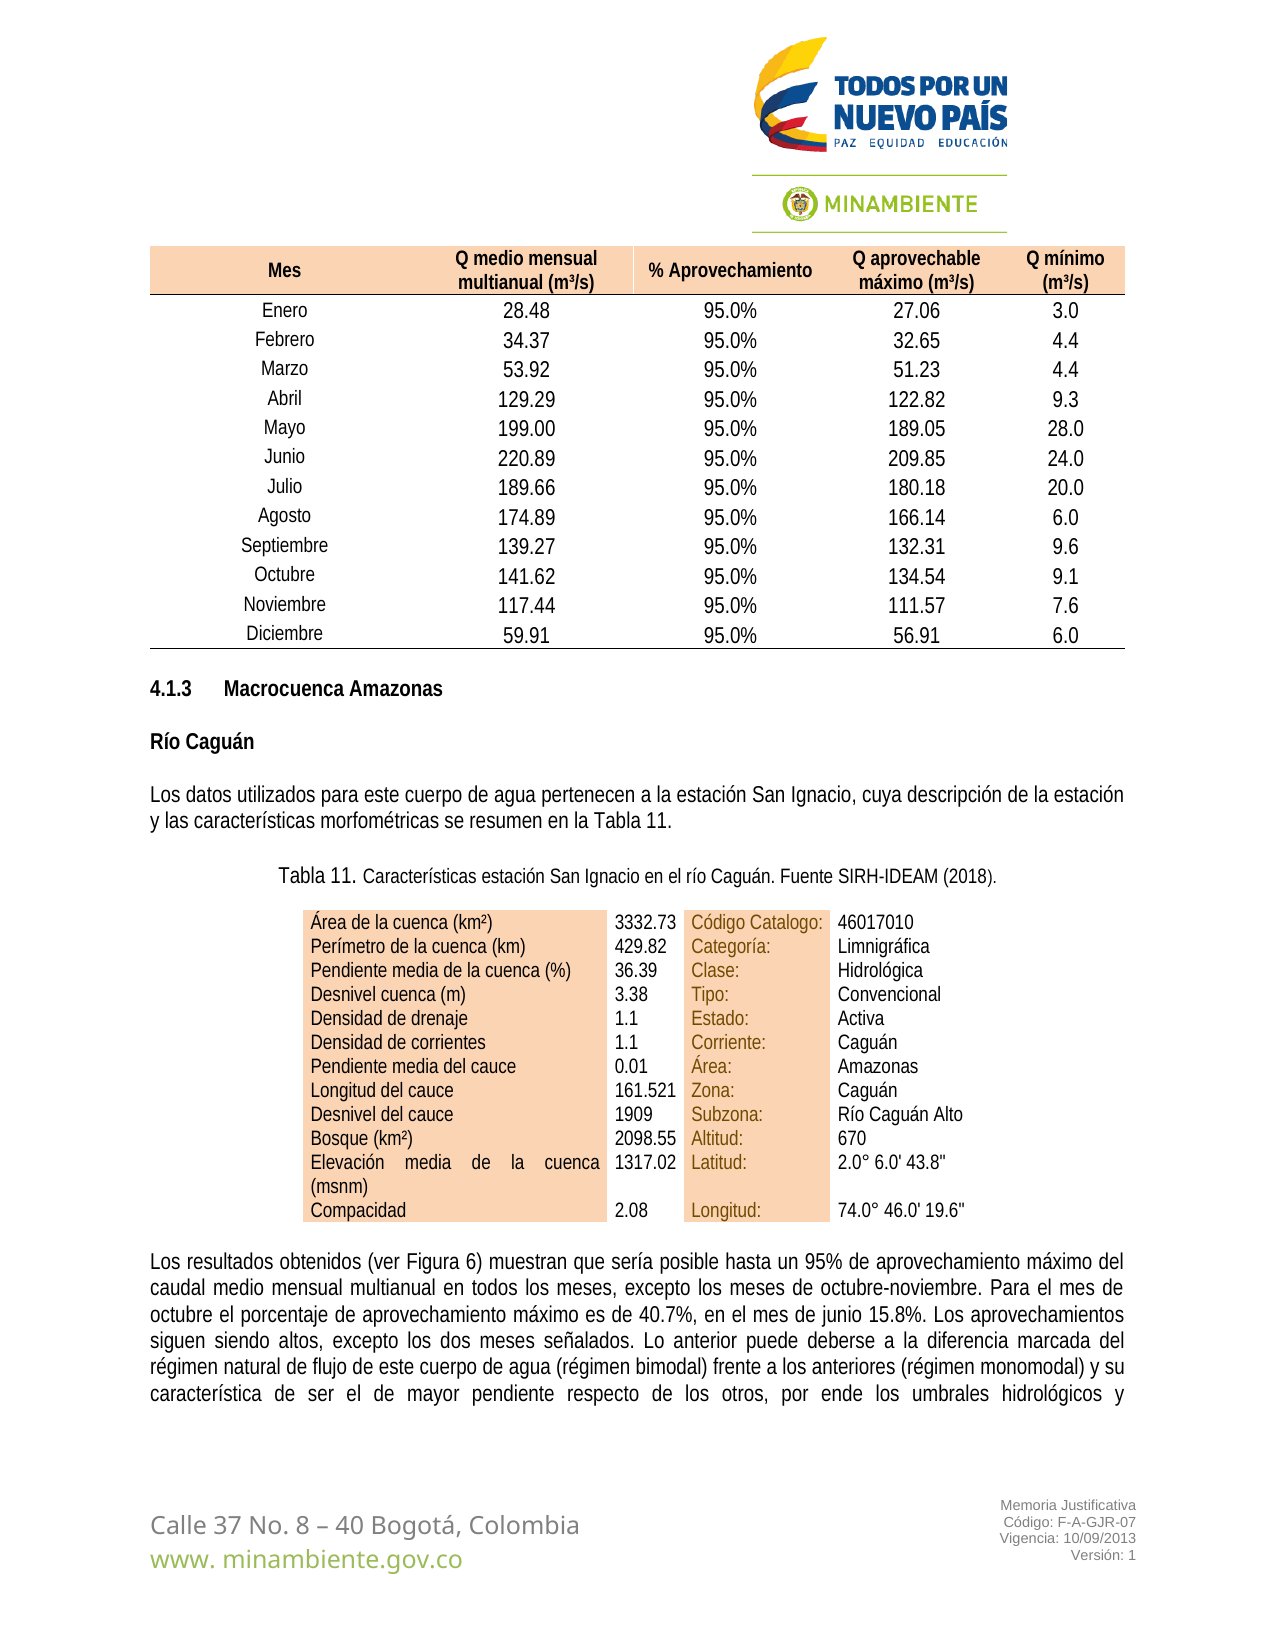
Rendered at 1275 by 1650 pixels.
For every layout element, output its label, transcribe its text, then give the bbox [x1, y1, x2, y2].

table_cell Corriente: [684, 1030, 830, 1054]
table_cell 166.14 [827, 501, 1006, 530]
table_cell 129.29 [419, 383, 633, 412]
table_cell 117.44 [419, 589, 633, 618]
table_cell Densidad de drenaje [303, 1006, 607, 1030]
table_cell 56.91 [827, 619, 1006, 648]
table_header Q mínimo (m³/s) [1006, 246, 1125, 294]
table_cell 51.23 [827, 353, 1006, 383]
table_cell Estado: [684, 1006, 830, 1030]
table_cell 139.27 [419, 530, 633, 559]
table_cell 2.0° 6.0' 43.8" [830, 1150, 972, 1198]
table_header 3332.73 [607, 910, 684, 934]
table_cell Abril [150, 383, 419, 412]
table_cell Caguán [830, 1078, 972, 1102]
table_cell Perímetro de la cuenca (km) [303, 934, 607, 958]
table_cell 111.57 [827, 589, 1006, 618]
table_cell Activa [830, 1006, 972, 1030]
table_cell 134.54 [827, 560, 1006, 589]
table_cell 3.0 [1006, 295, 1125, 324]
table_cell 6.0 [1006, 619, 1125, 648]
table_cell 95.0% [634, 530, 827, 559]
table_cell 74.0° 46.0' 19.6" [830, 1198, 972, 1222]
table_cell 36.39 [607, 958, 684, 982]
table_cell Convencional [830, 982, 972, 1006]
table_cell Densidad de corrientes [303, 1030, 607, 1054]
picture [310, 934, 326, 950]
picture [751, 37, 1008, 233]
table_cell Pendiente media del cauce [303, 1054, 607, 1078]
table_cell 199.00 [419, 412, 633, 442]
table_cell Río Caguán Alto [830, 1102, 972, 1126]
table_cell 2098.55 [607, 1126, 684, 1150]
table_cell 122.82 [827, 383, 1006, 412]
table_cell Septiembre [150, 530, 419, 559]
table_cell Octubre [150, 560, 419, 589]
table_cell Bosque (km²) [303, 1126, 607, 1150]
table_cell 95.0% [634, 589, 827, 618]
table_cell Junio [150, 442, 419, 471]
table_cell 95.0% [634, 442, 827, 471]
table_cell 0.01 [607, 1054, 684, 1078]
table_cell Tipo: [684, 982, 830, 1006]
table_cell 95.0% [634, 471, 827, 501]
table_cell Elevación media de la cuenca (msnm) [303, 1150, 607, 1198]
table_header Mes [150, 246, 419, 294]
table_cell Desnivel del cauce [303, 1102, 607, 1126]
table_header Q medio mensual multianual (m³/s) [419, 246, 633, 294]
table_cell Amazonas [830, 1054, 972, 1078]
table_cell Enero [150, 295, 419, 324]
table_cell 28.48 [419, 295, 633, 324]
table_cell Subzona: [684, 1102, 830, 1126]
table_cell 161.521 [607, 1078, 684, 1102]
table_cell 28.0 [1006, 412, 1125, 442]
table_cell 1909 [607, 1102, 684, 1126]
table_cell Altitud: [684, 1126, 830, 1150]
text Tabla 11. Características estación San Ignacio en el río Caguán. Fuente SIRH-IDEAM (2018). [150, 860, 1125, 888]
table_cell 95.0% [634, 295, 827, 324]
table_cell 34.37 [419, 324, 633, 353]
table_cell 670 [830, 1126, 972, 1150]
table_cell 24.0 [1006, 442, 1125, 471]
table_header 46017010 [830, 910, 972, 934]
table_cell 1317.02 [607, 1150, 684, 1198]
picture [310, 982, 326, 998]
table_cell Diciembre [150, 619, 419, 648]
table_cell Área: [684, 1054, 830, 1078]
table_cell Julio [150, 471, 419, 501]
table_cell 95.0% [634, 560, 827, 589]
table_cell 6.0 [1006, 501, 1125, 530]
table_cell 9.6 [1006, 530, 1125, 559]
table_cell 2.08 [607, 1198, 684, 1222]
table_cell 7.6 [1006, 589, 1125, 618]
table_cell 27.06 [827, 295, 1006, 324]
table_cell 189.66 [419, 471, 633, 501]
table_cell 9.1 [1006, 560, 1125, 589]
table_cell 9.3 [1006, 383, 1125, 412]
table_cell Hidrológica [830, 958, 972, 982]
table_cell 429.82 [607, 934, 684, 958]
text Río Caguán [150, 728, 1125, 754]
table_cell Noviembre [150, 589, 419, 618]
table_cell Limnigráfica [830, 934, 972, 958]
table_cell Agosto [150, 501, 419, 530]
table_cell 59.91 [419, 619, 633, 648]
table_cell Latitud: [684, 1150, 830, 1198]
table_cell 95.0% [634, 619, 827, 648]
table_cell 95.0% [634, 353, 827, 383]
table_cell Longitud del cauce [303, 1078, 607, 1102]
table_cell Clase: [684, 958, 830, 982]
table_cell Zona: [684, 1078, 830, 1102]
table_cell Compacidad [303, 1198, 607, 1222]
table_cell Caguán [830, 1030, 972, 1054]
table_cell 180.18 [827, 471, 1006, 501]
table_cell Longitud: [684, 1198, 830, 1222]
table_cell 209.85 [827, 442, 1006, 471]
table_cell 3.38 [607, 982, 684, 1006]
table_cell 32.65 [827, 324, 1006, 353]
table_cell 174.89 [419, 501, 633, 530]
table_cell 95.0% [634, 324, 827, 353]
table_cell 95.0% [634, 383, 827, 412]
table_cell Mayo [150, 412, 419, 442]
table_cell 1.1 [607, 1006, 684, 1030]
table_cell Categoría: [684, 934, 830, 958]
table_cell Desnivel cuenca (m) [303, 982, 607, 1006]
table_cell 4.4 [1006, 324, 1125, 353]
subtitle 4.1.3 Macrocuenca Amazonas [150, 675, 1125, 702]
table_cell 1.1 [607, 1030, 684, 1054]
table_cell Pendiente media de la cuenca (%) [303, 958, 607, 982]
table_cell Febrero [150, 324, 419, 353]
text Los datos utilizados para este cuerpo de agua pertenecen a la estación San Ignacio, cuya descripción de la estación y las características morfométricas se resumen en la Tabla 11. [150, 781, 1125, 833]
table_header % Aprovechamiento [634, 246, 827, 294]
table_cell 141.62 [419, 560, 633, 589]
table_header Código Catalogo: [684, 910, 830, 934]
table_cell 220.89 [419, 442, 633, 471]
table_cell 95.0% [634, 501, 827, 530]
picture [310, 958, 326, 974]
table_header Q aprovechable máximo (m³/s) [827, 246, 1006, 294]
table_cell 189.05 [827, 412, 1006, 442]
table_cell 4.4 [1006, 353, 1125, 383]
table_header Área de la cuenca (km²) [303, 910, 607, 934]
table_cell Marzo [150, 353, 419, 383]
table_cell 95.0% [634, 412, 827, 442]
table_cell 20.0 [1006, 471, 1125, 501]
table_cell 53.92 [419, 353, 633, 383]
table_cell 132.31 [827, 530, 1006, 559]
